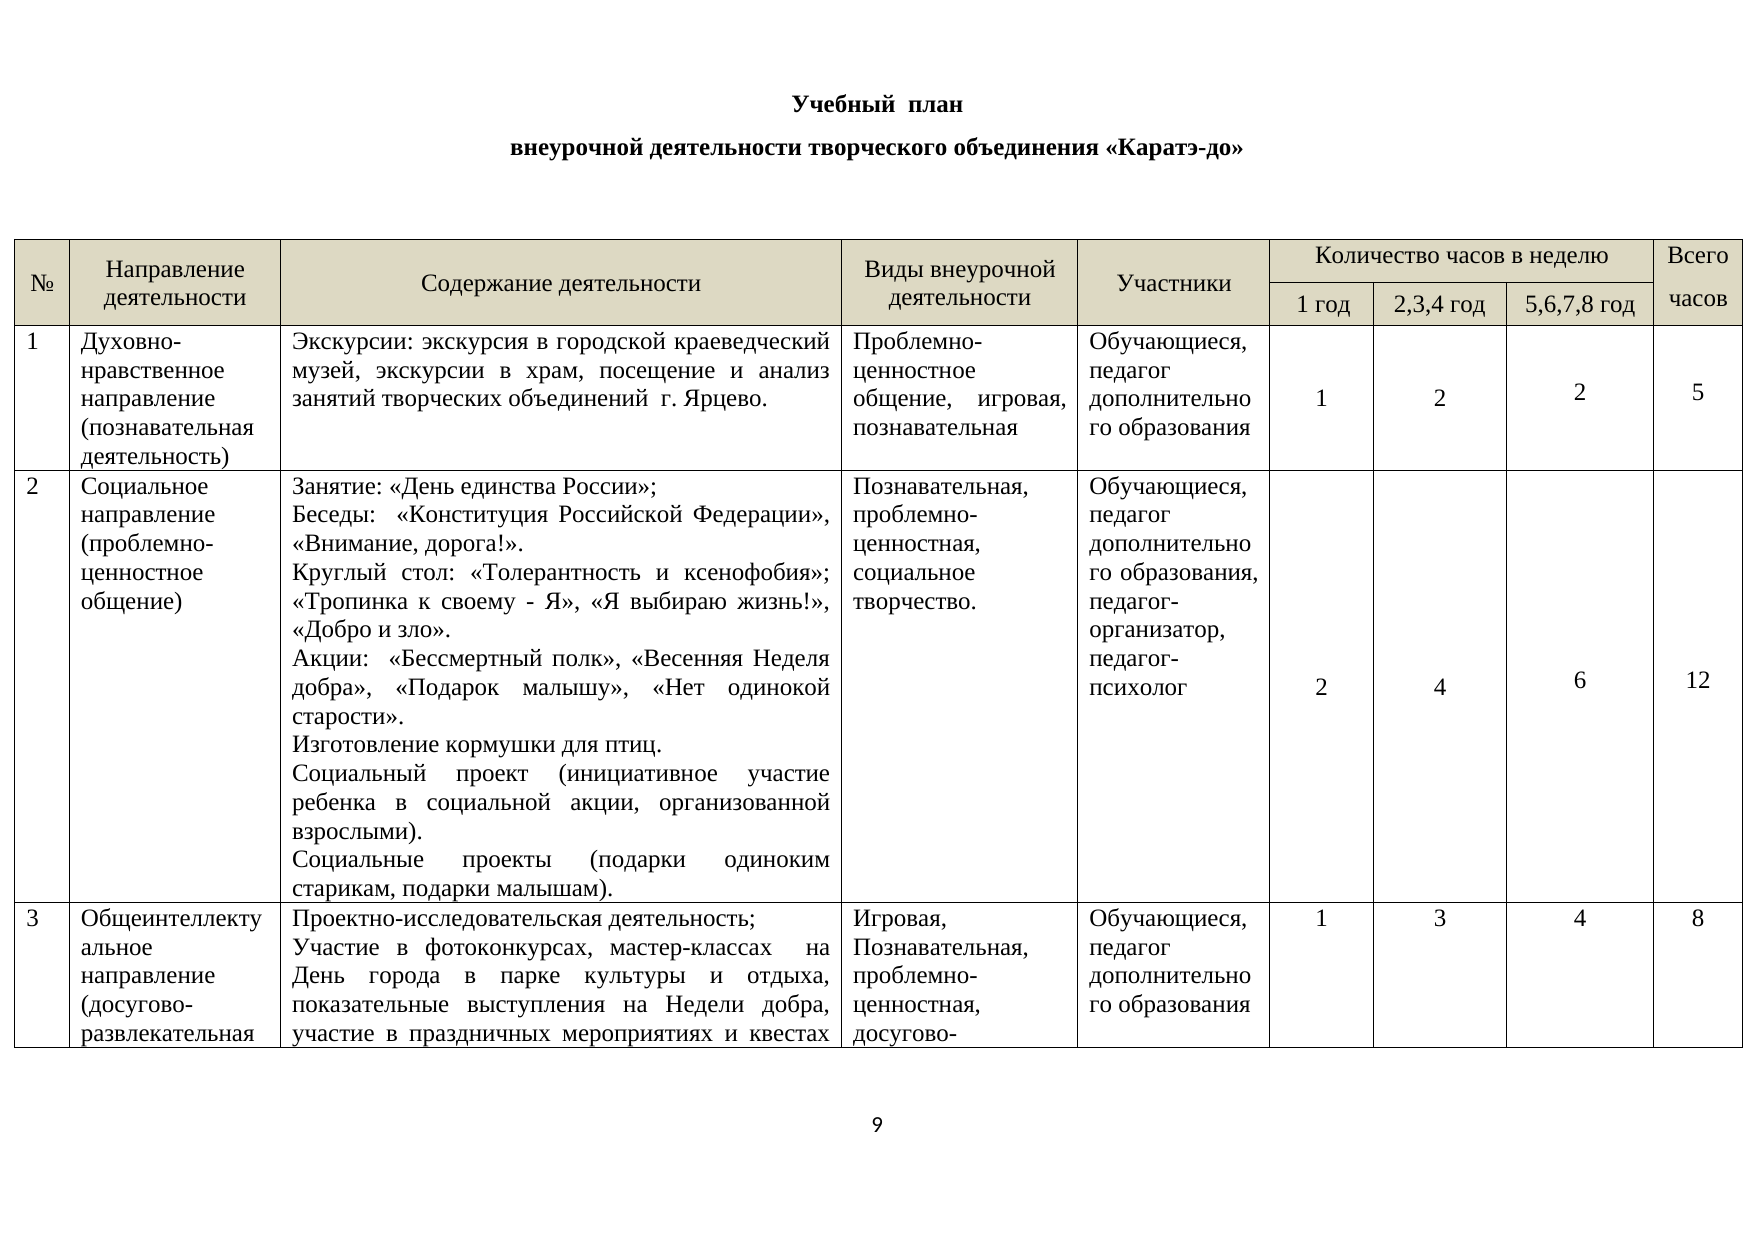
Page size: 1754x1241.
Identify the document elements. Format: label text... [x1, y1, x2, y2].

table_cell 3 [15, 903, 69, 1047]
table_header Виды внеурочной деятельности [842, 240, 1077, 325]
table_header № [15, 240, 69, 325]
table_cell 2 [1270, 471, 1373, 902]
table_cell 5 [1654, 326, 1742, 470]
list внеурочной деятельности творческого объединения «Каратэ-до» [118, 132, 1636, 161]
table_cell 2 [15, 471, 69, 902]
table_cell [842, 903, 1077, 1047]
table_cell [70, 903, 280, 1047]
list Учебный план [118, 89, 1636, 117]
table_cell Экскурсии: экскурсия в городской краеведческий музей, экскурсии в храм, посещение и анализ занятий творческих объединений г. Ярцево. [281, 326, 841, 470]
table_cell 8 [1654, 903, 1742, 1047]
table_cell Обучающиеся, педагог дополнительного образования [1078, 326, 1269, 470]
table_cell 1 год [1270, 283, 1373, 325]
table_cell Духовно-нравственное направление (познавательная деятельность) [70, 326, 280, 470]
table_cell Проблемно-ценностное общение, игровая, познавательная [842, 326, 1077, 470]
table_cell 1 [1270, 903, 1373, 1047]
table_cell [281, 903, 841, 1047]
table_cell Познавательная, проблемно-ценностная, социальное творчество. [842, 471, 1077, 902]
table_cell 12 [1654, 471, 1742, 902]
table_cell 1 [15, 326, 69, 470]
table_cell Социальное направление (проблемно-ценностное общение) [70, 471, 280, 902]
table_cell 3 [1374, 903, 1506, 1047]
table_cell 2,3,4 год [1374, 283, 1506, 325]
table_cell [1078, 903, 1269, 1047]
table_header Содержание деятельности [281, 240, 841, 325]
table_cell 4 [1507, 903, 1653, 1047]
table_header Участники [1078, 240, 1269, 325]
table_cell 5,6,7,8 год [1507, 283, 1653, 325]
table_header Количество часов в неделю [1270, 240, 1653, 282]
table_cell Обучающиеся, педагог дополнительного образования, педагог-организатор, педагог-психолог [1078, 471, 1269, 902]
table_cell 4 [1374, 471, 1506, 902]
table_cell 2 [1374, 326, 1506, 470]
table_cell Занятие: «День единства России»; Беседы: «Конституция Российской Федерации», «Внимание, дорога!». Круглый стол: «Толерантность и ксенофобия»; «Тропинка к своему - Я», «Я выбираю жизнь!», «Добро и зло». Акции: «Бессмертный полк», «Весенняя Неделя добра», «Подарок малышу», «Нет одинокой старости». Изготовление кормушки для птиц. Социальный проект (инициативное участие ребенка в социальной акции, организованной взрослыми). Социальные проекты (подарки одиноким старикам, подарки малышам). [281, 471, 841, 902]
table_header Всего часов [1654, 240, 1742, 325]
table_header Направление деятельности [70, 240, 280, 325]
table_cell 2 [1507, 326, 1653, 470]
table_cell 1 [1270, 326, 1373, 470]
table_cell 6 [1507, 471, 1653, 902]
